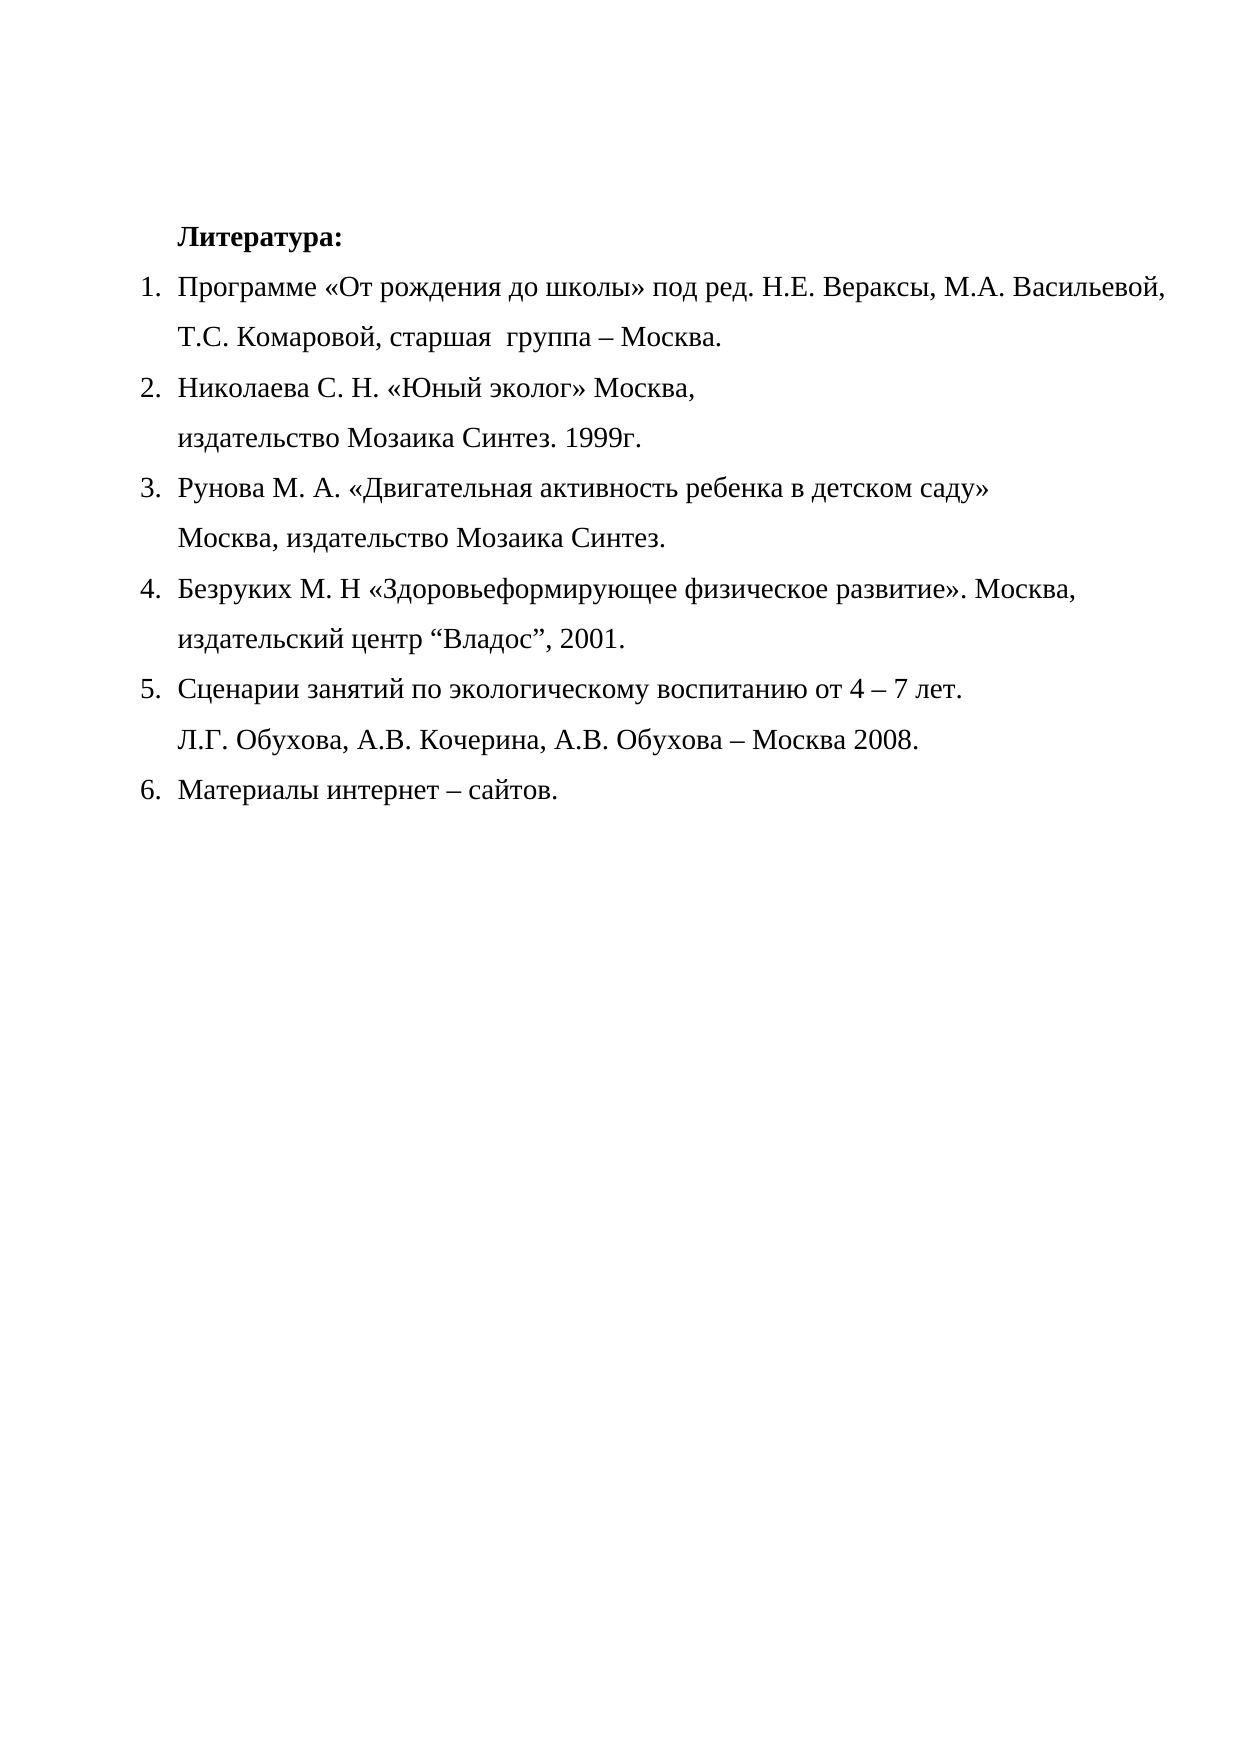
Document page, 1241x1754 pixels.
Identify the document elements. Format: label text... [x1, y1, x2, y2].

list Сценарии занятий по экологическому воспитанию от 4 – 7 лет. [140, 672, 1181, 705]
list Рунова М. А. «Двигательная активность ребенка в детском саду» [140, 470, 1181, 504]
list Программе «От рождения до школы» под ред. Н.Е. Вераксы, М.А. Васильевой, Т.С. Комаровой, старшая группа – Москва. [140, 269, 1181, 353]
text Литература: [177, 219, 1181, 252]
list Николаева С. Н. «Юный эколог» Москва, [140, 370, 1181, 403]
list Л.Г. Обухова, А.В. Кочерина, А.В. Обухова – Москва 2008. [177, 722, 1181, 755]
list Москва, издательство Мозаика Синтез. [177, 521, 1181, 554]
list Безруких М. Н «Здоровьеформирующее физическое развитие». Москва, издательский центр “Владос”, 2001. [140, 571, 1181, 655]
list издательство Мозаика Синтез. 1999г. [177, 420, 1181, 453]
list Материалы интернет – сайтов. [140, 772, 1181, 806]
